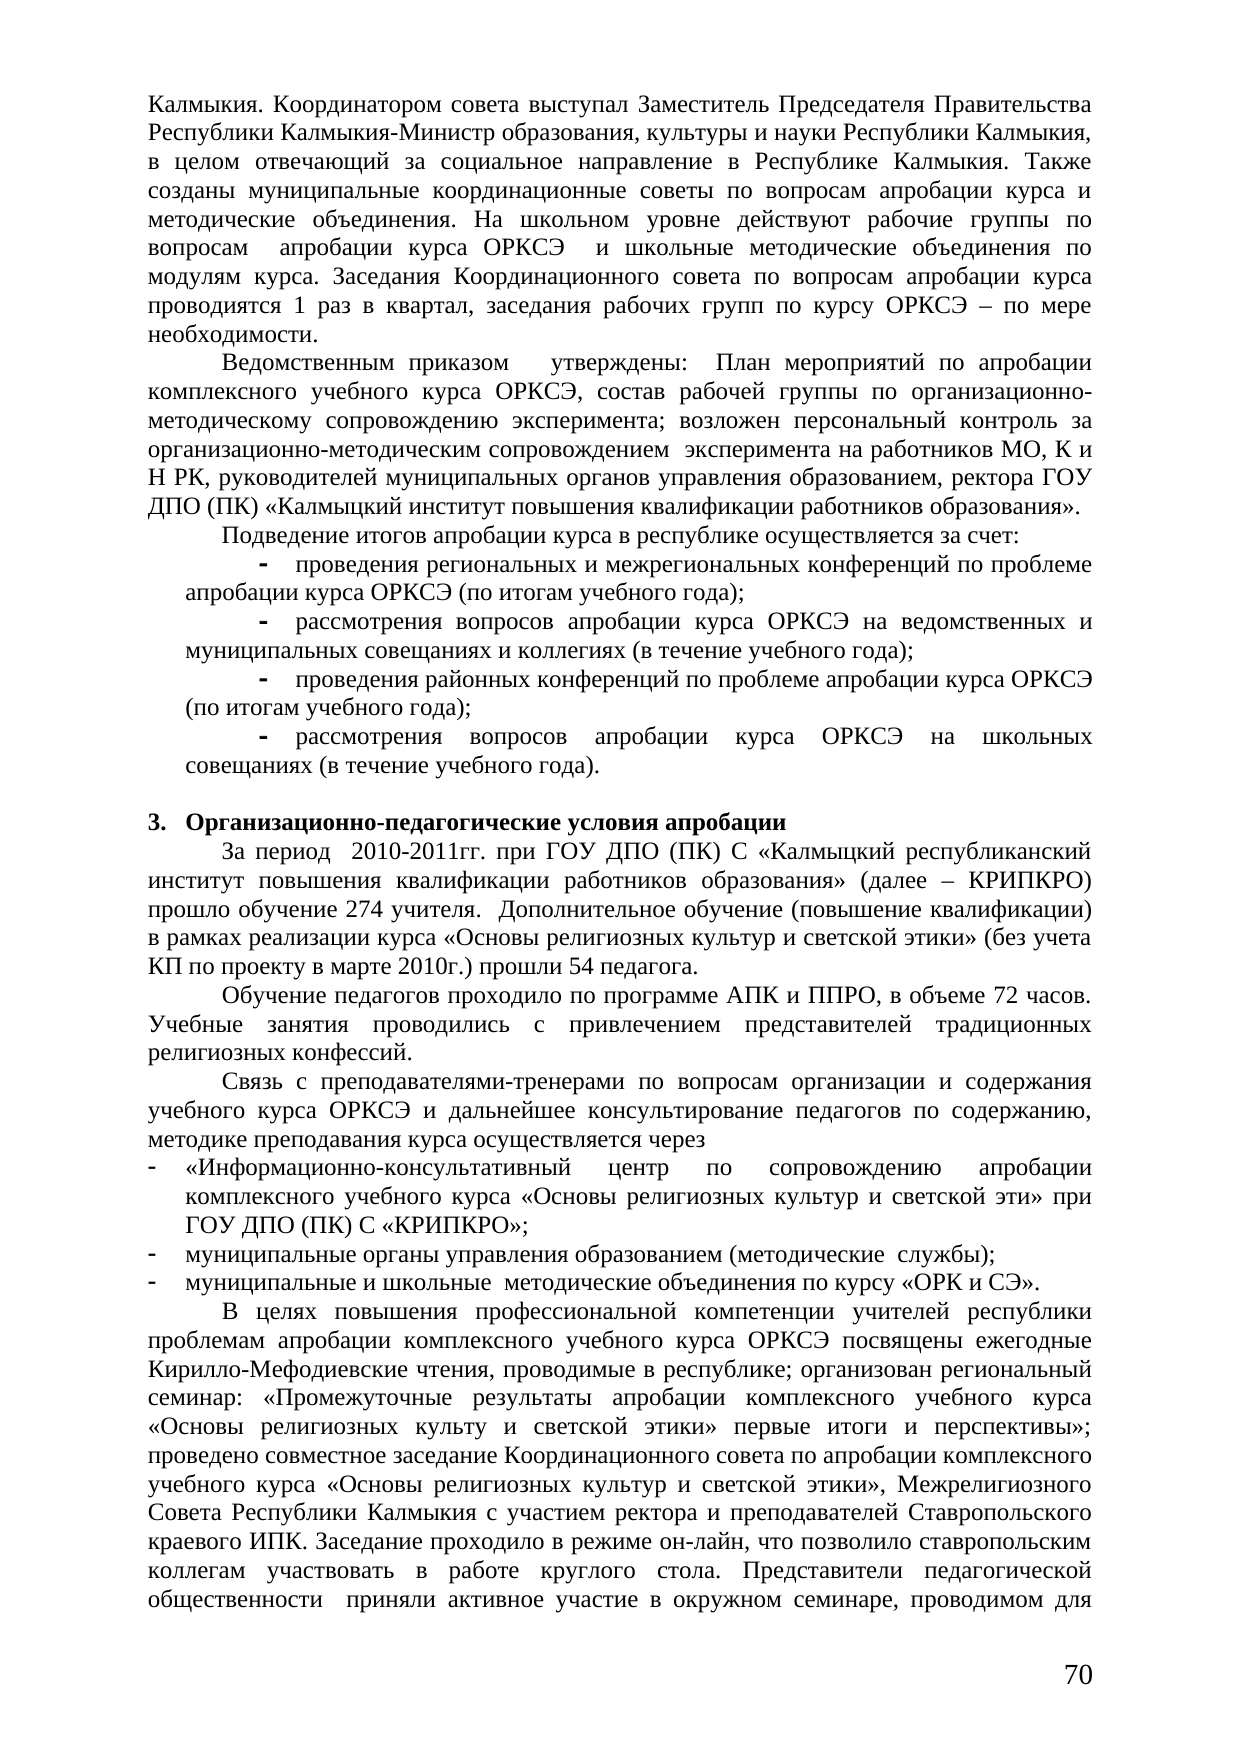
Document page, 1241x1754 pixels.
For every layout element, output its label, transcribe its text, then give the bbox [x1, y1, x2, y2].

list проведения районных конференций по проблеме апробации курса ОРКСЭ (по итогам учебного года); [185, 664, 1093, 721]
list рассмотрения вопросов апробации курса ОРКСЭ на школьных совещаниях (в течение учебного года). [185, 721, 1093, 779]
text Ведомственным приказом утверждены: План мероприятий по апробации комплексного учебного курса ОРКСЭ, состав рабочей группы по организационно-методическому сопровождению эксперимента; возложен персональный контроль за организационно-методическим сопровождением эксперимента на работников МО, К и Н РК, руководителей муниципальных органов управления образованием, ректора ГОУ ДПО (ПК) «Калмыцкий институт повышения квалификации работников образования». [148, 347, 1093, 520]
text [148, 1296, 1093, 1612]
text Связь с преподавателями-тренерами по вопросам организации и содержания учебного курса ОРКСЭ и дальнейшее консультирование педагогов по содержанию, методике преподавания курса осуществляется через [148, 1066, 1093, 1152]
text Подведение итогов апробации курса в республике осуществляется за счет: [148, 520, 1093, 549]
list Организационно-педагогические условия апробации [148, 807, 1093, 836]
list проведения региональных и межрегиональных конференций по проблеме апробации курса ОРКСЭ (по итогам учебного года); [185, 549, 1093, 606]
text Обучение педагогов проходило по программе АПК и ППРО, в объеме 72 часов. Учебные занятия проводились с привлечением представителей традиционных религиозных конфессий. [148, 980, 1093, 1066]
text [148, 89, 1093, 347]
list рассмотрения вопросов апробации курса ОРКСЭ на ведомственных и муниципальных совещаниях и коллегиях (в течение учебного года); [185, 606, 1093, 664]
list муниципальные и школьные методические объединения по курсу «ОРК и СЭ». [148, 1267, 1093, 1296]
list муниципальные органы управления образованием (методические службы); [148, 1239, 1093, 1267]
text За период 2010-2011гг. при ГОУ ДПО (ПК) С «Калмыцкий республиканский институт повышения квалификации работников образования» (далее – КРИПКРО) прошло обучение 274 учителя. Дополнительное обучение (повышение квалификации) в рамках реализации курса «Основы религиозных культур и светской этики» (без учета КП по проекту в марте 2010г.) прошли 54 педагога. [148, 836, 1093, 980]
list «Информационно-консультативный центр по сопровождению апробации комплексного учебного курса «Основы религиозных культур и светской эти» при ГОУ ДПО (ПК) С «КРИПКРО»; [148, 1152, 1093, 1239]
